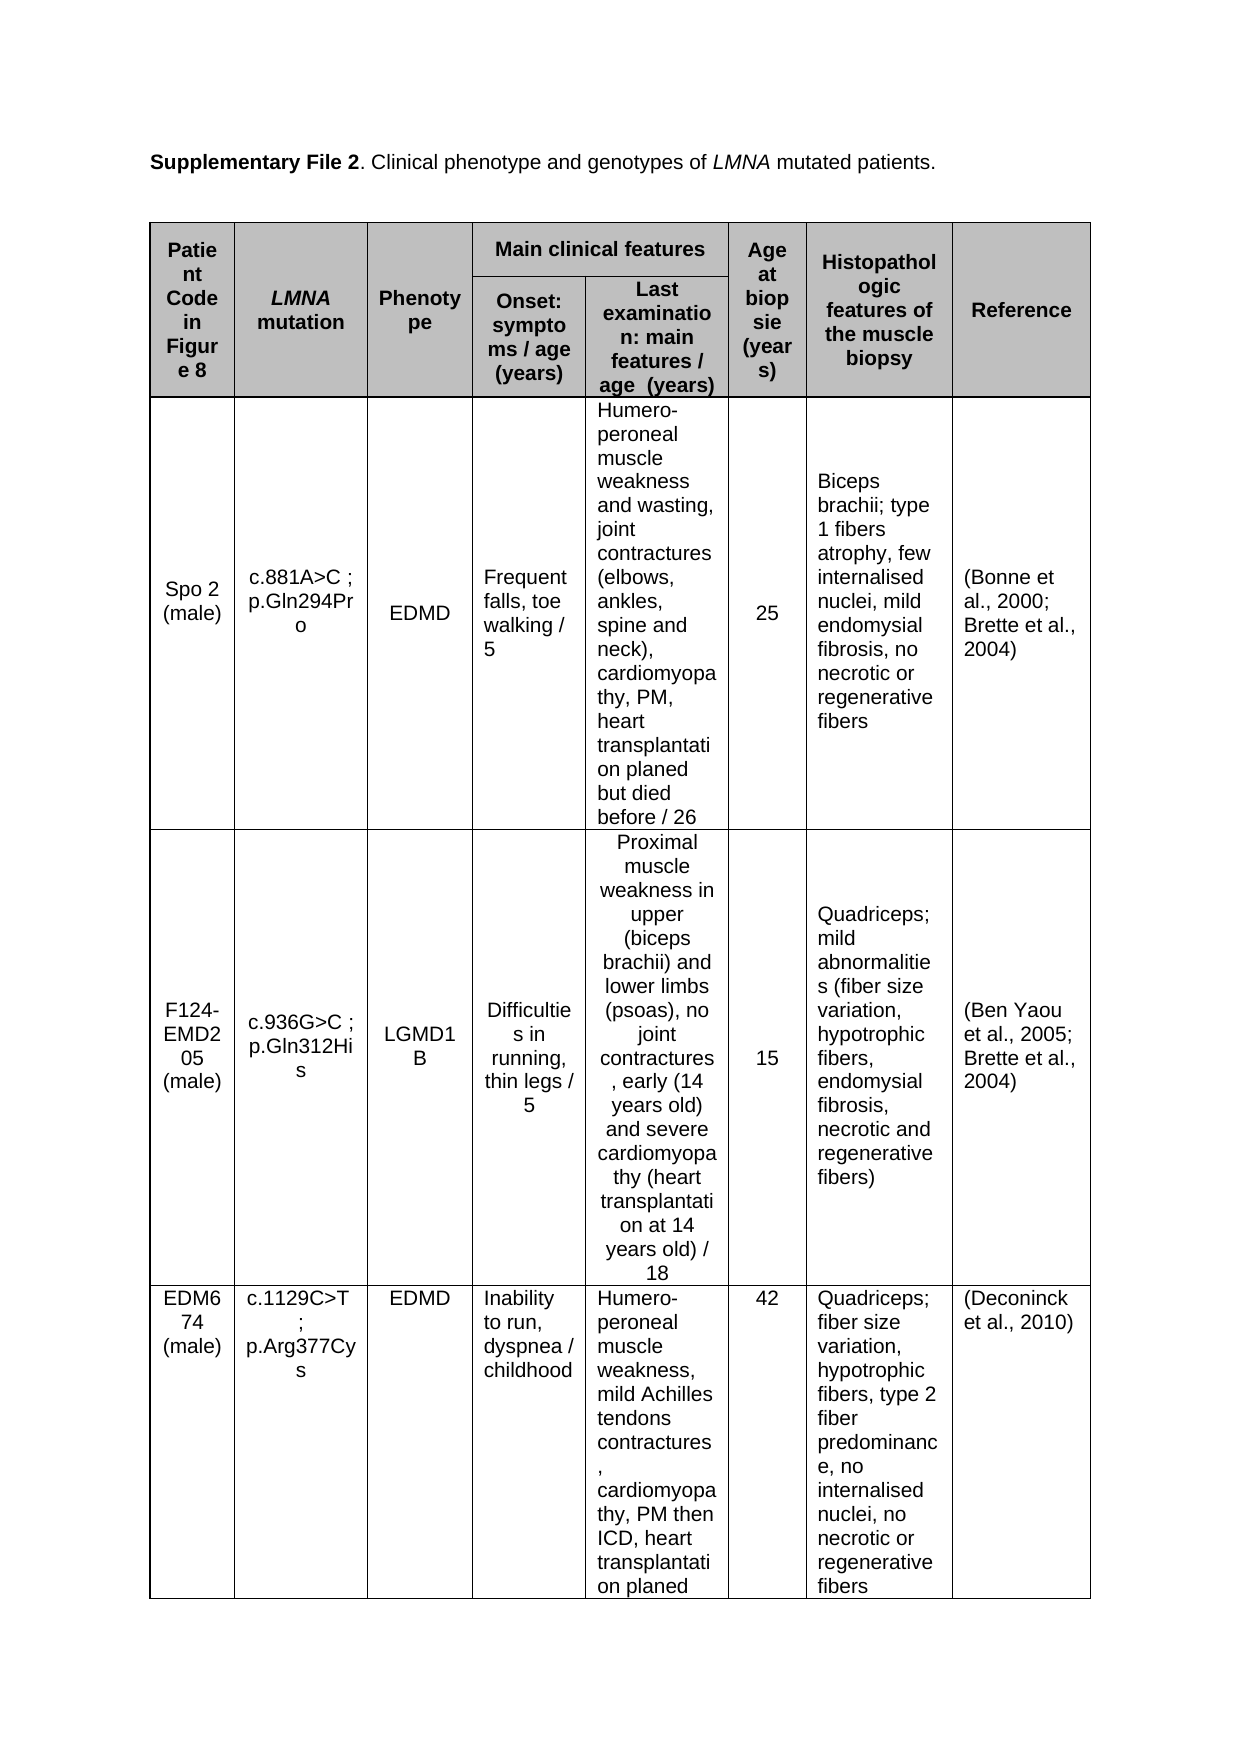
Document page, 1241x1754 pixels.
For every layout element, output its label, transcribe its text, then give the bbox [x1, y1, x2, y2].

table_header Phenotype [368, 223, 472, 396]
table_header Reference [953, 223, 1090, 396]
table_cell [953, 1286, 1090, 1597]
table_header Patient Code in Figure 8 [151, 223, 234, 396]
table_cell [807, 1286, 952, 1597]
table_cell F124-EMD205 (male) [151, 830, 234, 1285]
table_cell 42 [729, 1286, 806, 1597]
table_cell LGMD1B [368, 830, 472, 1285]
table_cell (Ben Yaou et al., 2005; Brette et al., 2004) [953, 830, 1090, 1285]
table_cell Onset: symptoms / age (years) [473, 277, 585, 396]
table_cell Difficulties in running, thin legs / 5 [473, 830, 585, 1285]
table_cell EDM674 (male) [151, 1286, 234, 1597]
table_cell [473, 1286, 585, 1597]
table_header Main clinical features [473, 223, 728, 276]
table_cell EDMD [368, 398, 472, 829]
table_cell Spo 2 (male) [151, 398, 234, 829]
table_cell Proximal muscle weakness in upper (biceps brachii) and lower limbs (psoas), no joint contractures, early (14 years old) and severe cardiomyopathy (heart transplantation at 14 years old) / 18 [586, 830, 728, 1285]
text Supplementary File 2. Clinical phenotype and genotypes of LMNA mutated patients. [150, 150, 1090, 174]
table_cell c.936G>C ; p.Gln312His [235, 830, 367, 1285]
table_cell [586, 1286, 728, 1597]
table_header Histopathologic features of the muscle biopsy [807, 223, 952, 396]
table_cell Last examination: main features / age (years) [586, 277, 728, 396]
table_cell EDMD [368, 1286, 472, 1597]
table_cell 25 [729, 398, 806, 829]
table_header LMNA mutation [235, 223, 367, 396]
table_cell 15 [729, 830, 806, 1285]
table_cell Humero-peroneal muscle weakness and wasting, joint contractures (elbows, ankles, spine and neck), cardiomyopathy, PM, heart transplantation planed but died before / 26 [586, 398, 728, 829]
table_cell Quadriceps; mild abnormalities (fiber size variation, hypotrophic fibers, endomysial fibrosis, necrotic and regenerative fibers) [807, 830, 952, 1285]
table_cell Biceps brachii; type 1 fibers atrophy, few internalised nuclei, mild endomysial fibrosis, no necrotic or regenerative fibers [807, 398, 952, 829]
table_header Age at biopsie (years) [729, 223, 806, 396]
table_cell c.881A>C ; p.Gln294Pro [235, 398, 367, 829]
table_cell Frequent falls, toe walking / 5 [473, 398, 585, 829]
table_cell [235, 1286, 367, 1597]
table_cell (Bonne et al., 2000; Brette et al., 2004) [953, 398, 1090, 829]
